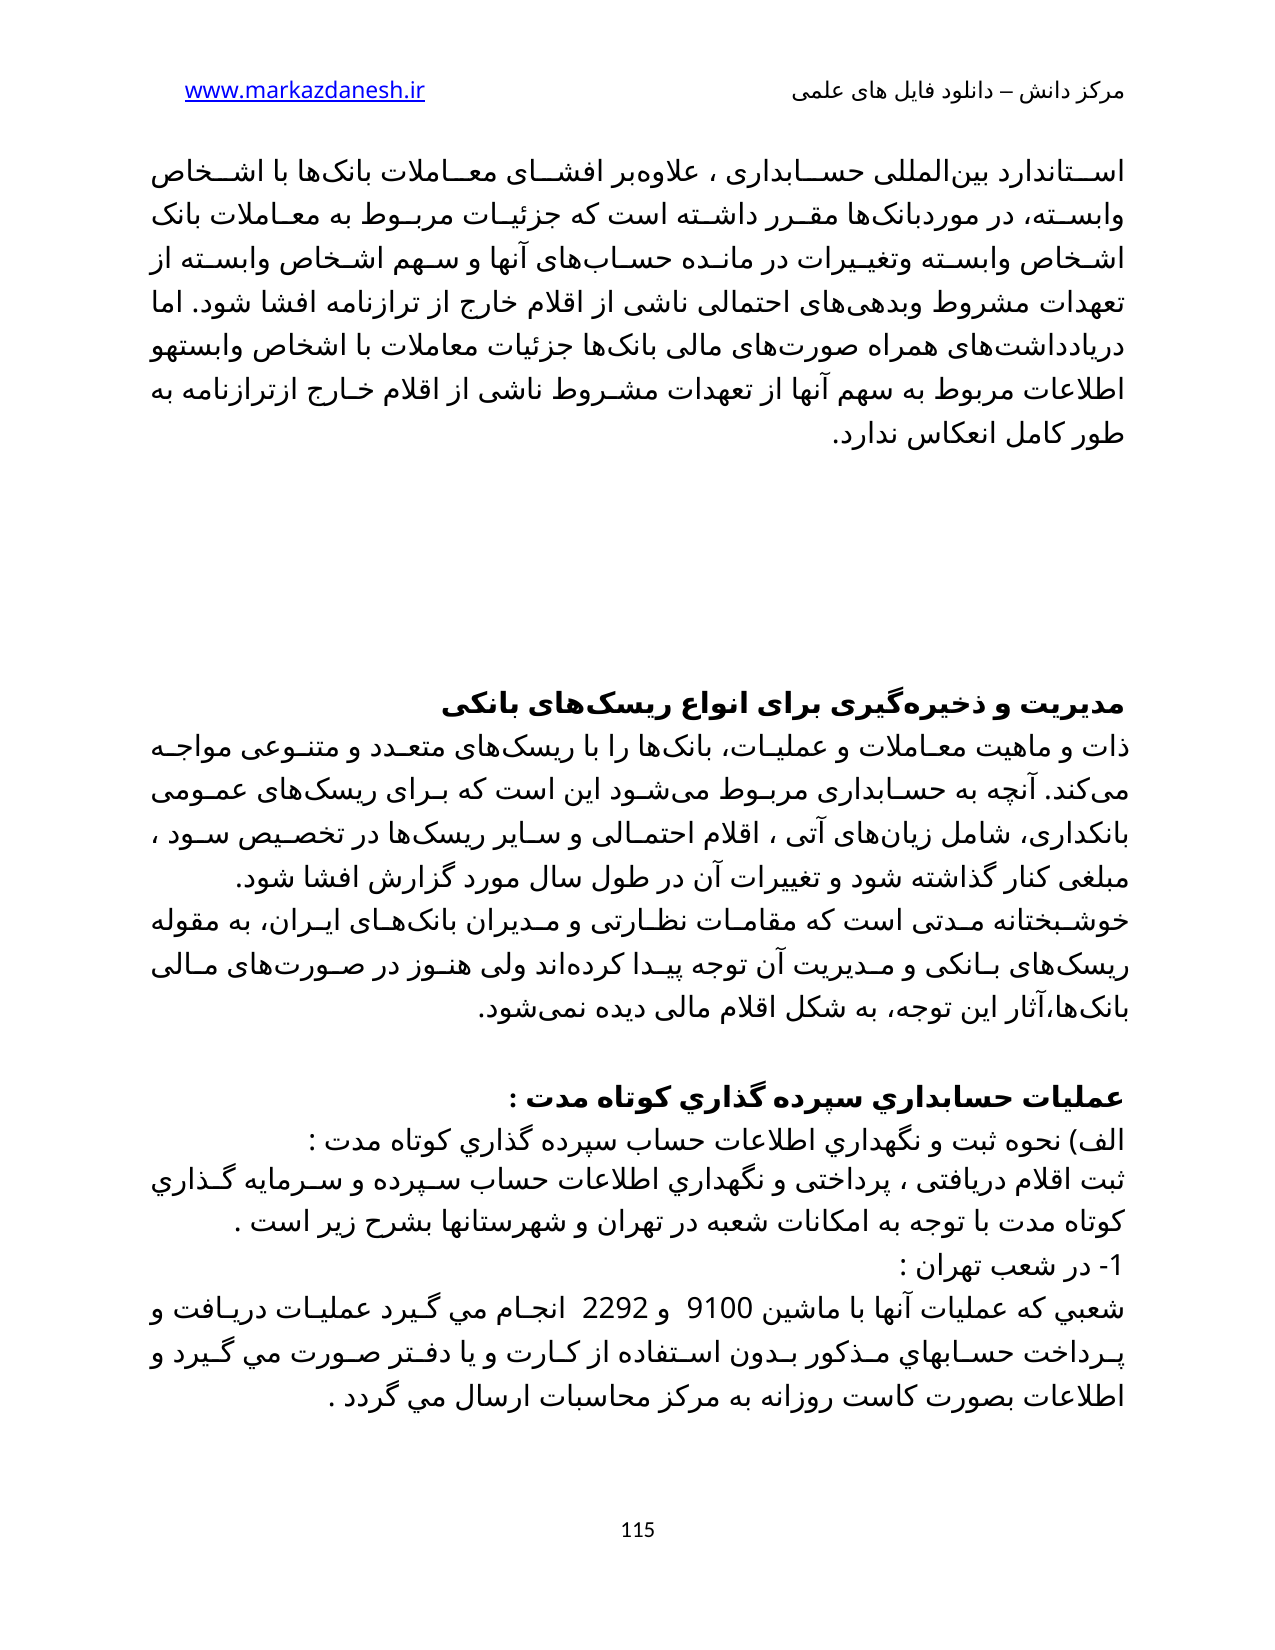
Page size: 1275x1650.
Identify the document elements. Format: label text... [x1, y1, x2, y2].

list ذات و ماهیت معاملات و عملیات، بانک‌ها را با ریسک‌های متعدد و متنوعی مواجه می‌کند. آنچه به حسابداری مربوط می‌شود این است که برای ریسک‌های عمومی بانکداری، شامل زیان‌های آتی ، اقلام احتمالی و سایر ریسک‌ها در تخصیص سود ، مبلغی کنار گذاشته شود و تغییرات آن در طول سال مورد گزارش افشا شود. [150, 725, 1130, 896]
text استاندارد بین‌المللی حسابداری ، علاوه‌بر افشای معاملات بانک‌ها با اشخاص وابسته، در موردبانک‌ها مقرر داشته است که جزئیات مربوط به معاملات بانک اشخاص وابسته وتغییرات در مانده حساب‌های آنها و سهم اشخاص وابسته از تعهدات مشروط وبدهی‌های احتمالی ناشی از اقلام خارج از ترازنامه افشا شود. اما دریادداشت‌های همراه صورت‌های مالی بانک‌ها جزئیات معاملات با اشخاص وابستهو اطلاعات مربوط به سهم آنها از تعهدات مشروط ناشی از اقلام خارج ازترازنامه به طور کامل انعکاس ندارد. [150, 150, 1125, 452]
list خوشبختانه مدتی است که مقامات نظارتی و مدیران بانک‌های ایران، به مقوله ریسک‌های بانکی و مدیریت آن توجه پیدا کرده‌اند ولی هنوز در صورت‌های مالی بانک‌ها،آثار این توجه، به شکل اقلام مالی دیده نمی‌شود. [150, 899, 1130, 1026]
text الف) نحوه ثبت و نگهداري اطلاعات حساب سپرده گذاري كوتاه مدت : [150, 1119, 1125, 1159]
text ثبت اقلام دريافتی ، پرداختی و نگهداري اطلاعات حساب سپرده و سرمايه گذاري كوتاه مدت با توجه به امكانات شعبه در تهران و شهرستانها بشرح زير است . [150, 1163, 1125, 1240]
subtitle عمليات حسابداري سپرده گذاري كوتاه مدت : [150, 1080, 1125, 1114]
subtitle مدیریت و ذخیره‌گیری برای انواع ریسک‌های بانکی [150, 686, 1125, 720]
text 1- در شعب تهران : [150, 1244, 1125, 1284]
text شعبي كه عمليات آنها با ماشين 9100 و 2292 انجام مي گيرد عمليات دريافت و پرداخت حسابهاي مذكور بدون استفاده از كارت و يا دفتر صورت مي گيرد و اطلاعات بصورت كاست روزانه به مركز محاسبات ارسال مي گردد . [150, 1288, 1125, 1415]
